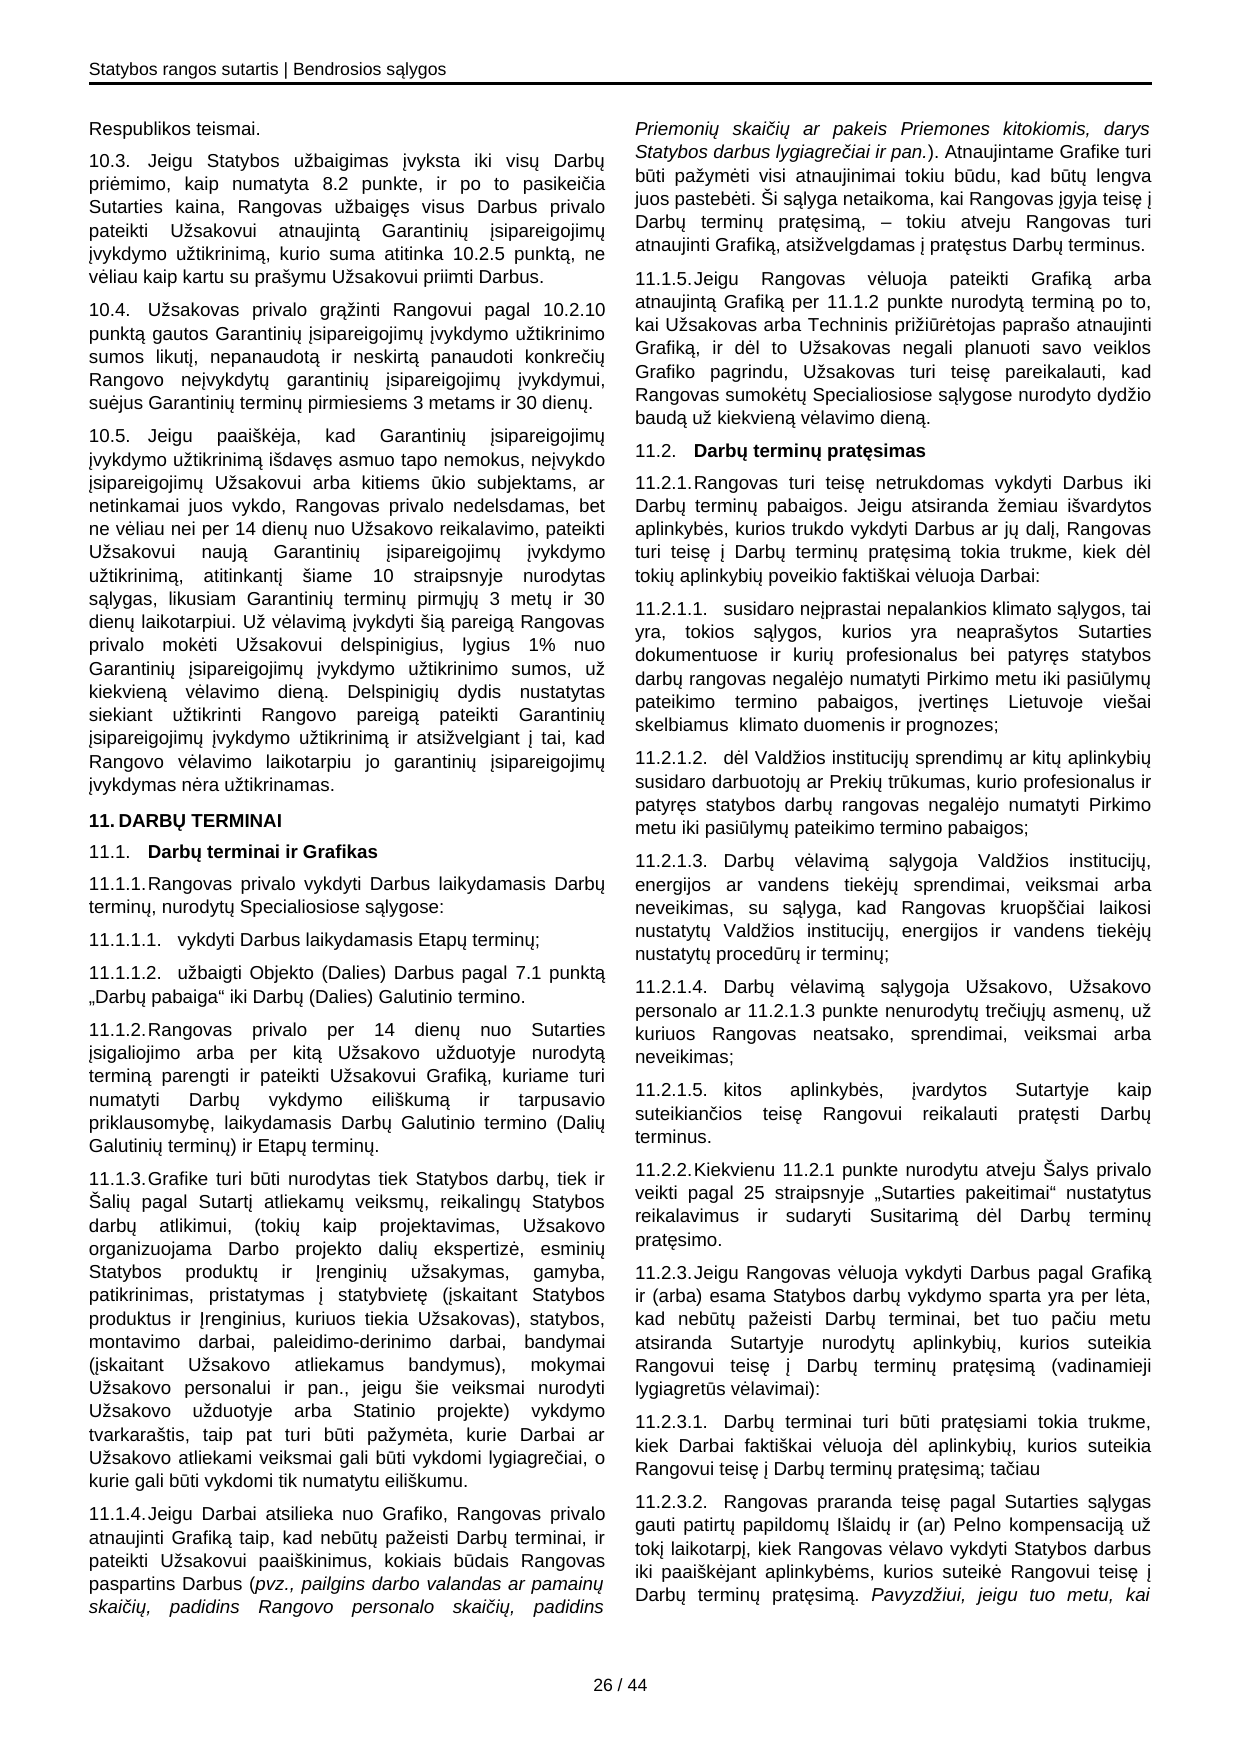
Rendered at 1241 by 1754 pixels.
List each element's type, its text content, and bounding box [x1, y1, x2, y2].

list Jeigu Rangovas vėluoja vykdyti Darbus pagal Grafiką ir (arba) esama Statybos darbų vykdymo sparta yra per lėta, kad nebūtų pažeisti Darbų terminai, bet tuo pačiu metu atsiranda Sutartyje nurodytų aplinkybių, kurios suteikia Rangovui teisę į Darbų terminų pratęsimą (vadinamieji lygiagretūs vėlavimai): [635, 1262, 1152, 1399]
list kitos aplinkybės, įvardytos Sutartyje kaip suteikiančios teisę Rangovui reikalauti pratęsti Darbų terminus. [635, 1079, 1152, 1147]
list Rangovas turi teisę netrukdomas vykdyti Darbus iki Darbų terminų pabaigos. Jeigu atsiranda žemiau išvardytos aplinkybės, kurios trukdo vykdyti Darbus ar jų dalį, Rangovas turi teisę į Darbų terminų pratęsimą tokia trukme, kiek dėl tokių aplinkybių poveikio faktiškai vėluoja Darbai: [635, 472, 1152, 586]
subtitle Darbų terminai ir Grafikas [89, 841, 605, 862]
list Jeigu Statybos užbaigimas įvyksta iki visų Darbų priėmimo, kaip numatyta 8.2 punkte, ir po to pasikeičia Sutarties kaina, Rangovas užbaigęs visus Darbus privalo pateikti Užsakovui atnaujintą Garantinių įsipareigojimų įvykdymo užtikrinimą, kurio suma atitinka 10.2.5 punktą, ne vėliau kaip kartu su prašymu Užsakovui priimti Darbus. [89, 150, 605, 287]
list vykdyti Darbus laikydamasis Etapų terminų; [89, 929, 605, 951]
list Jeigu paaiškėja, kad Garantinių įsipareigojimų įvykdymo užtikrinimą išdavęs asmuo tapo nemokus, neįvykdo įsipareigojimų Užsakovui arba kitiems ūkio subjektams, ar netinkamai juos vykdo, Rangovas privalo nedelsdamas, bet ne vėliau nei per 14 dienų nuo Užsakovo reikalavimo, pateikti Užsakovui naują Garantinių įsipareigojimų įvykdymo užtikrinimą, atitinkantį šiame 10 straipsnyje nurodytas sąlygas, likusiam Garantinių terminų pirmųjų 3 metų ir 30 dienų laikotarpiui. Už vėlavimą įvykdyti šią pareigą Rangovas privalo mokėti Užsakovui delspinigius, lygius 1% nuo Garantinių įsipareigojimų įvykdymo užtikrinimo sumos, už kiekvieną vėlavimo dieną. Delspinigių dydis nustatytas siekiant užtikrinti Rangovo pareigą pateikti Garantinių įsipareigojimų įvykdymo užtikrinimą ir atsižvelgiant į tai, kad Rangovo vėlavimo laikotarpiu jo garantinių įsipareigojimų įvykdymas nėra užtikrinamas. [89, 425, 605, 795]
list Darbų vėlavimą sąlygoja Užsakovo, Užsakovo personalo ar 11.2.1.3 punkte nenurodytų trečiųjų asmenų, už kuriuos Rangovas neatsako, sprendimai, veiksmai arba neveikimas; [635, 976, 1152, 1067]
list Jeigu Darbai atsilieka nuo Grafiko, Rangovas privalo atnaujinti Grafiką taip, kad nebūtų pažeisti Darbų terminai, ir pateikti Užsakovui paaiškinimus, kokiais būdais Rangovas paspartins Darbus (pvz., pailgins darbo valandas ar pamainų skaičių, padidins Rangovo personalo skaičių, padidins Priemonių skaičių ar pakeis Priemones kitokiomis, darys Statybos darbus lygiagrečiai ir pan.). Atnaujintame Grafike turi būti pažymėti visi atnaujinimai tokiu būdu, kad būtų lengva juos pastebėti. Ši sąlyga netaikoma, kai Rangovas įgyja teisę į Darbų terminų pratęsimą, – tokiu atveju Rangovas turi atnaujinti Grafiką, atsižvelgdamas į pratęstus Darbų terminus. [89, 1503, 605, 1618]
list Rangovas privalo vykdyti Darbus laikydamasis Darbų terminų, nurodytų Specialiosiose sąlygose: [89, 872, 605, 917]
list Jeigu Darbai atsilieka nuo Grafiko, Rangovas privalo atnaujinti Grafiką taip, kad nebūtų pažeisti Darbų terminai, ir pateikti Užsakovui paaiškinimus, kokiais būdais Rangovas paspartins Darbus (pvz., pailgins darbo valandas ar pamainų skaičių, padidins Rangovo personalo skaičių, padidins Priemonių skaičių ar pakeis Priemones kitokiomis, darys Statybos darbus lygiagrečiai ir pan.). Atnaujintame Grafike turi būti pažymėti visi atnaujinimai tokiu būdu, kad būtų lengva juos pastebėti. Ši sąlyga netaikoma, kai Rangovas įgyja teisę į Darbų terminų pratęsimą, – tokiu atveju Rangovas turi atnaujinti Grafiką, atsižvelgdamas į pratęstus Darbų terminus. [635, 118, 1152, 256]
list Užsakovas privalo grąžinti Rangovui pagal 10.2.10 punktą gautos Garantinių įsipareigojimų įvykdymo užtikrinimo sumos likutį, nepanaudotą ir neskirtą panaudoti konkrečių Rangovo neįvykdytų garantinių įsipareigojimų įvykdymui, suėjus Garantinių terminų pirmiesiems 3 metams ir 30 dienų. [89, 299, 605, 413]
list susidaro neįprastai nepalankios klimato sąlygos, tai yra, tokios sąlygos, kurios yra neaprašytos Sutarties dokumentuose ir kurių profesionalus bei patyręs statybos darbų rangovas negalėjo numatyti Pirkimo metu iki pasiūlymų pateikimo termino pabaigos, įvertinęs Lietuvoje viešai skelbiamus klimato duomenis ir prognozes; [635, 598, 1152, 736]
list Darbų vėlavimą sąlygoja Valdžios institucijų, energijos ar vandens tiekėjų sprendimai, veiksmai arba neveikimas, su sąlyga, kad Rangovas kruopščiai laikosi nustatytų Valdžios institucijų, energijos ir vandens tiekėjų nustatytų procedūrų ir terminų; [635, 850, 1152, 964]
list užbaigti Objekto (Dalies) Darbus pagal 7.1 punktą „Darbų pabaiga“ iki Darbų (Dalies) Galutinio termino. [89, 962, 605, 1007]
subtitle Darbų terminų pratęsimas [635, 440, 1152, 462]
list dėl Valdžios institucijų sprendimų ar kitų aplinkybių susidaro darbuotojų ar Prekių trūkumas, kurio profesionalus ir patyręs statybos darbų rangovas negalėjo numatyti Pirkimo metu iki pasiūlymų pateikimo termino pabaigos; [635, 747, 1152, 838]
list Darbų terminai turi būti pratęsiami tokia trukme, kiek Darbai faktiškai vėluoja dėl aplinkybių, kurios suteikia Rangovui teisę į Darbų terminų pratęsimą; tačiau [635, 1411, 1152, 1479]
list Grafike turi būti nurodytas tiek Statybos darbų, tiek ir Šalių pagal Sutartį atliekamų veiksmų, reikalingų Statybos darbų atlikimui, (tokių kaip projektavimas, Užsakovo organizuojama Darbo projekto dalių ekspertizė, esminių Statybos produktų ir Įrenginių užsakymas, gamyba, patikrinimas, pristatymas į statybvietę (įskaitant Statybos produktus ir Įrenginius, kuriuos tiekia Užsakovas), statybos, montavimo darbai, paleidimo-derinimo darbai, bandymai (įskaitant Užsakovo atliekamus bandymus), mokymai Užsakovo personalui ir pan., jeigu šie veiksmai nurodyti Užsakovo užduotyje arba Statinio projekte) vykdymo tvarkaraštis, taip pat turi būti pažymėta, kurie Darbai ar Užsakovo atliekami veiksmai gali būti vykdomi lygiagrečiai, o kurie gali būti vykdomi tik numatytu eiliškumu. [89, 1168, 605, 1492]
list Rangovas privalo per 14 dienų nuo Sutarties įsigaliojimo arba per kitą Užsakovo užduotyje nurodytą terminą parengti ir pateikti Užsakovui Grafiką, kuriame turi numatyti Darbų vykdymo eiliškumą ir tarpusavio priklausomybę, laikydamasis Darbų Galutinio termino (Dalių Galutinių terminų) ir Etapų terminų. [89, 1019, 605, 1156]
list Kiekvienu 11.2.1 punkte nurodytu atveju Šalys privalo veikti pagal 25 straipsnyje „Sutarties pakeitimai“ nustatytus reikalavimus ir sudaryti Susitarimą dėl Darbų terminų pratęsimo. [635, 1159, 1152, 1250]
subtitle Darbų terminai [89, 809, 605, 831]
list Jeigu Rangovas vėluoja pateikti Grafiką arba atnaujintą Grafiką per 11.1.2 punkte nurodytą terminą po to, kai Užsakovas arba Techninis prižiūrėtojas paprašo atnaujinti Grafiką, ir dėl to Užsakovas negali planuoti savo veiklos Grafiko pagrindu, Užsakovas turi teisę pareikalauti, kad Rangovas sumokėtų Specialiosiose sąlygose nurodyto dydžio baudą už kiekvieną vėlavimo dieną. [635, 267, 1152, 428]
